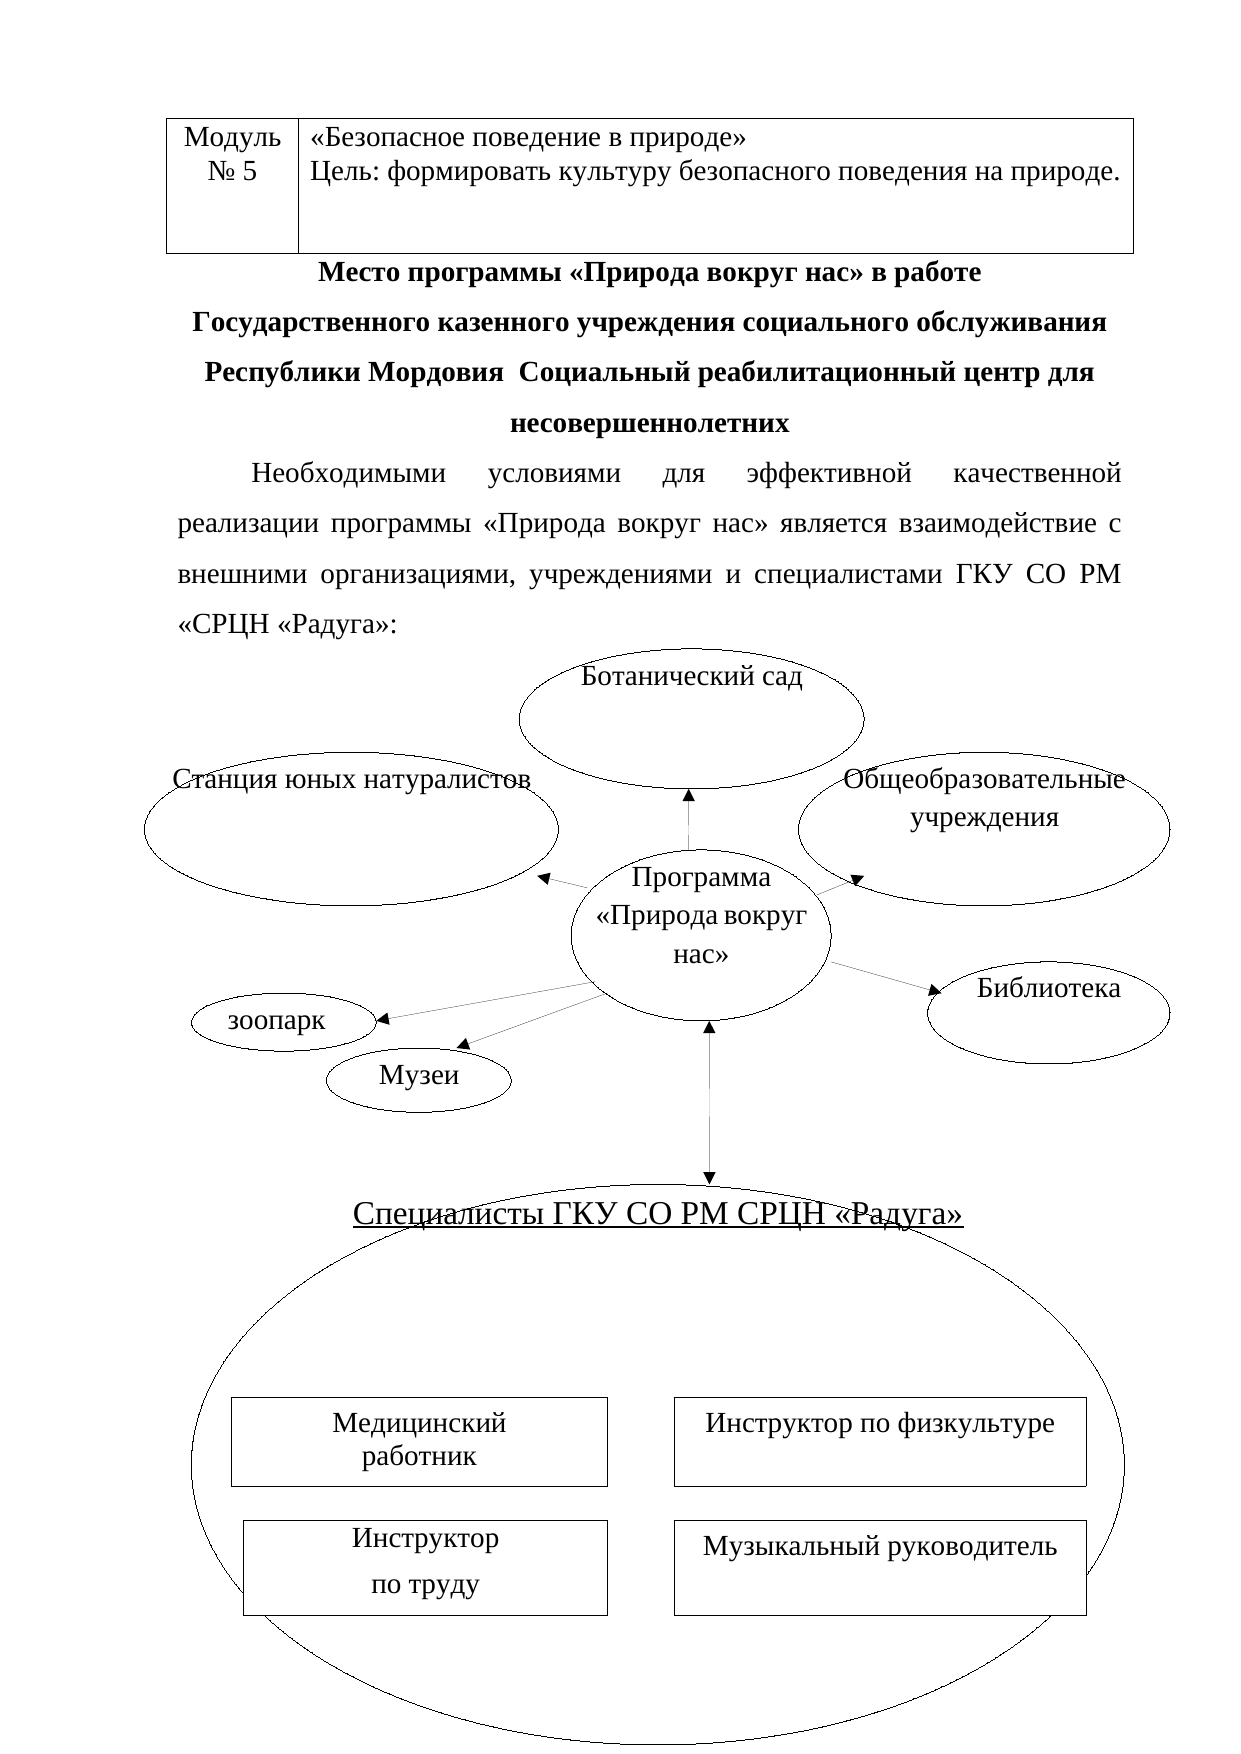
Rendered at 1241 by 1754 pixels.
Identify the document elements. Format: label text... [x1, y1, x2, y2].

table_cell «Безопасное поведение в природе» Цель: формировать культуру безопасного поведения на природе. [299, 119, 1133, 253]
text Государственного казенного учреждения социального обслуживания Республики Мордовия Социальный реабилитационный центр для несовершеннолетних [177, 304, 1122, 438]
text Место программы «Природа вокруг нас» в работе [177, 254, 1122, 287]
table_cell Модуль № 5 [167, 119, 298, 253]
text Необходимыми условиями для эффективной качественной реализации программы «Природа вокруг нас» является взаимодействие с внешними организациями, учреждениями и специалистами ГКУ СО РМ «СРЦН «Радуга»: [177, 455, 1122, 639]
